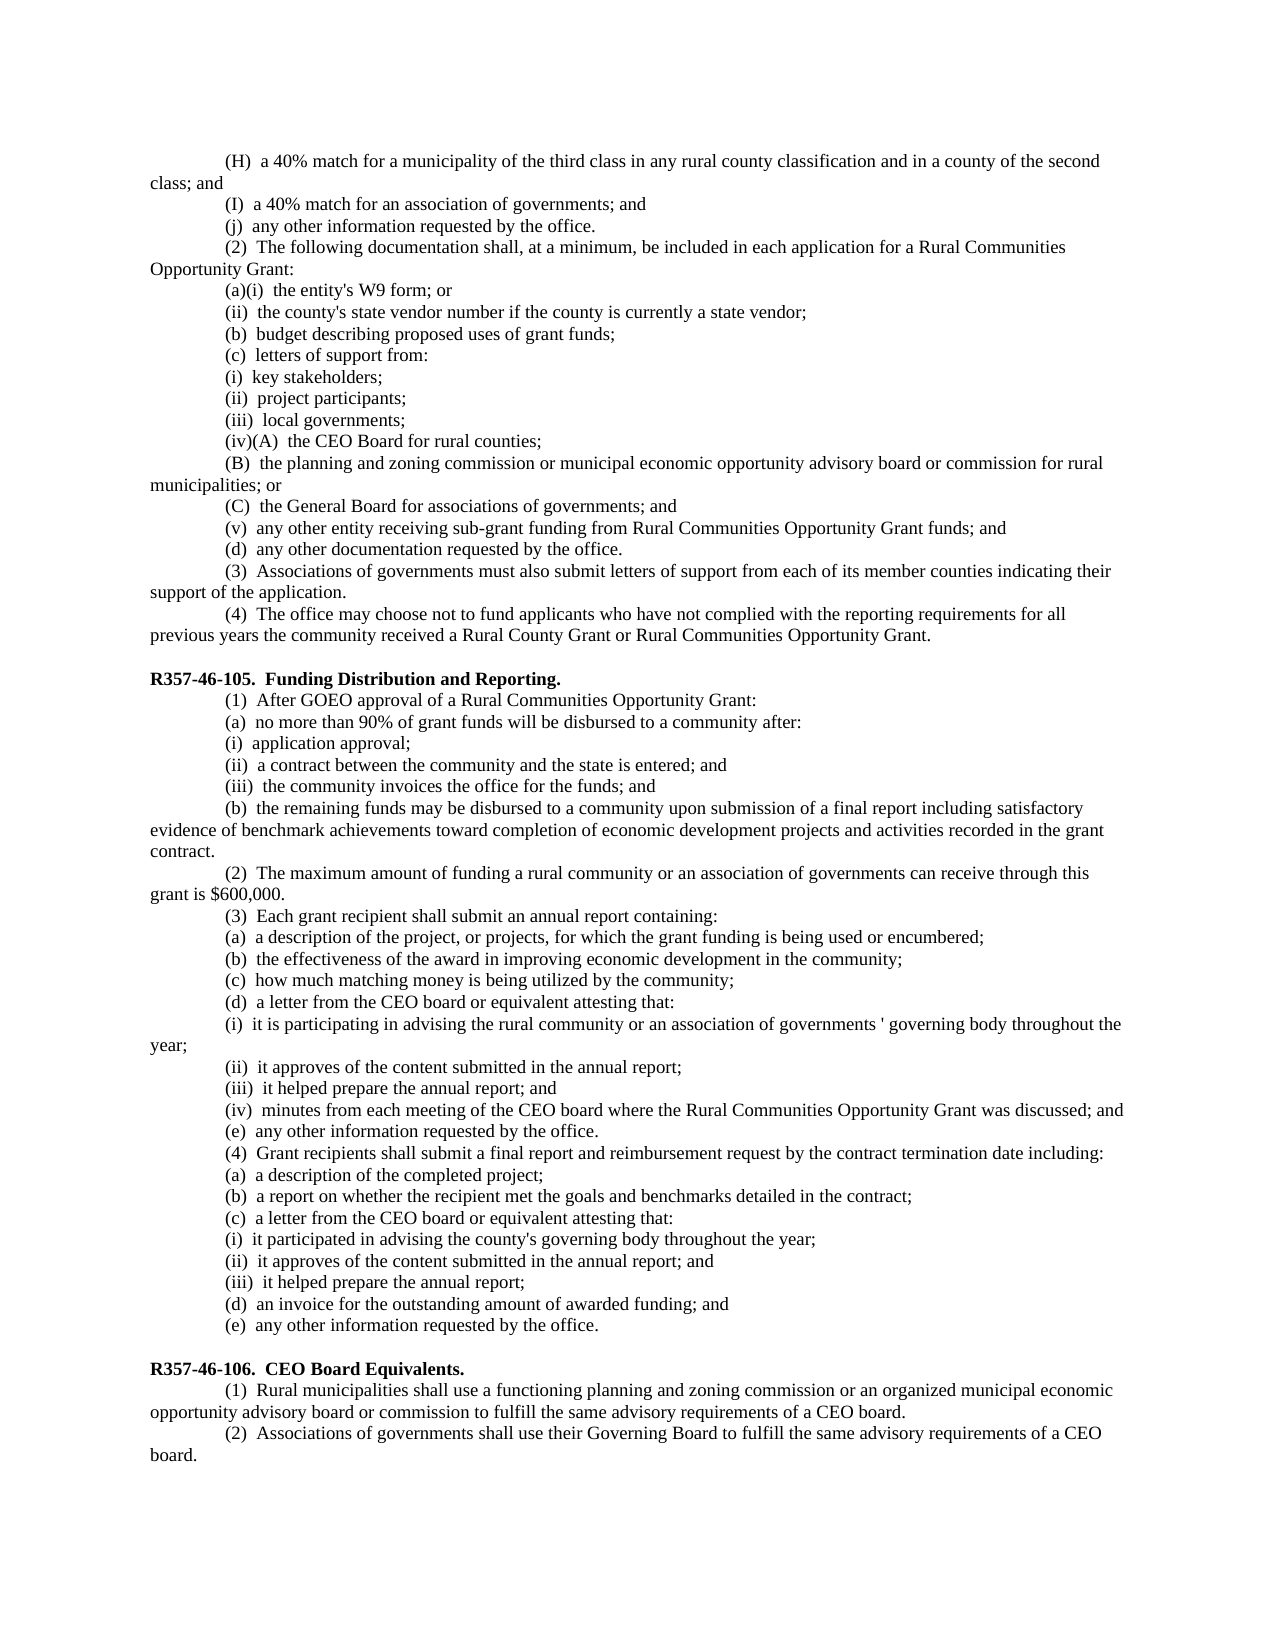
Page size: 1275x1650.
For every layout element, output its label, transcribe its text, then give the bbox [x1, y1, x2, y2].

text (iv) minutes from each meeting of the CEO board where the Rural Communities Opportunity Grant was discussed; and [150, 1099, 1125, 1120]
text (a) no more than 90% of grant funds will be disbursed to a community after: [150, 711, 1125, 732]
text (iv)(A) the CEO Board for rural counties; [150, 430, 1125, 452]
text (ii) it approves of the content submitted in the annual report; [150, 1056, 1125, 1077]
text (4) The office may choose not to fund applicants who have not complied with the reporting requirements for all previous years the community received a Rural County Grant or Rural Communities Opportunity Grant. [150, 603, 1125, 646]
text (I) a 40% match for an association of governments; and [150, 193, 1125, 215]
text (ii) it approves of the content submitted in the annual report; and [150, 1250, 1125, 1271]
text (b) the remaining funds may be disbursed to a community upon submission of a final report including satisfactory evidence of benchmark achievements toward completion of economic development projects and activities recorded in the grant contract. [150, 797, 1125, 862]
text (i) key stakeholders; [150, 366, 1125, 387]
text R357-46-106. CEO Board Equivalents. [150, 1357, 1125, 1379]
text (i) it participated in advising the county's governing body throughout the year; [150, 1228, 1125, 1250]
text (a) a description of the project, or projects, for which the grant funding is being used or encumbered; [150, 926, 1125, 948]
text (b) the effectiveness of the award in improving economic development in the community; [150, 948, 1125, 969]
text (e) any other information requested by the office. [150, 1314, 1125, 1336]
text (ii) project participants; [150, 387, 1125, 409]
text (v) any other entity receiving sub-grant funding from Rural Communities Opportunity Grant funds; and [150, 517, 1125, 538]
text (ii) the county's state vendor number if the county is currently a state vendor; [150, 301, 1125, 322]
text (ii) a contract between the community and the state is entered; and [150, 754, 1125, 775]
text (iii) it helped prepare the annual report; [150, 1271, 1125, 1293]
text (3) Associations of governments must also submit letters of support from each of its member counties indicating their support of the application. [150, 560, 1125, 603]
text (2) The maximum amount of funding a rural community or an association of governments can receive through this grant is $600,000. [150, 862, 1125, 905]
text (i) application approval; [150, 732, 1125, 754]
text (b) a report on whether the recipient met the goals and benchmarks detailed in the contract; [150, 1185, 1125, 1207]
text (iii) the community invoices the office for the funds; and [150, 775, 1125, 797]
text (c) a letter from the CEO board or equivalent attesting that: [150, 1207, 1125, 1228]
text (b) budget describing proposed uses of grant funds; [150, 322, 1125, 344]
text (1) After GOEO approval of a Rural Communities Opportunity Grant: [150, 689, 1125, 711]
text (C) the General Board for associations of governments; and [150, 495, 1125, 517]
text (c) how much matching money is being utilized by the community; [150, 969, 1125, 991]
text (1) Rural municipalities shall use a functioning planning and zoning commission or an organized municipal economic opportunity advisory board or commission to fulfill the same advisory requirements of a CEO board. [150, 1379, 1125, 1422]
text (H) a 40% match for a municipality of the third class in any rural county classification and in a county of the second class; and [150, 150, 1125, 193]
text (e) any other information requested by the office. [150, 1120, 1125, 1142]
text (2) The following documentation shall, at a minimum, be included in each application for a Rural Communities Opportunity Grant: [150, 236, 1125, 279]
text (3) Each grant recipient shall submit an annual report containing: [150, 905, 1125, 926]
text (4) Grant recipients shall submit a final report and reimbursement request by the contract termination date including: [150, 1142, 1125, 1163]
text (a) a description of the completed project; [150, 1163, 1125, 1185]
text (2) Associations of governments shall use their Governing Board to fulfill the same advisory requirements of a CEO board. [150, 1422, 1125, 1465]
text (iii) local governments; [150, 409, 1125, 430]
text (i) it is participating in advising the rural community or an association of governments ' governing body throughout the year; [150, 1012, 1125, 1056]
text (d) any other documentation requested by the office. [150, 538, 1125, 560]
text (d) an invoice for the outstanding amount of awarded funding; and [150, 1293, 1125, 1314]
text (c) letters of support from: [150, 344, 1125, 366]
text (B) the planning and zoning commission or municipal economic opportunity advisory board or commission for rural municipalities; or [150, 452, 1125, 495]
text R357-46-105. Funding Distribution and Reporting. [150, 667, 1125, 689]
text (j) any other information requested by the office. [150, 215, 1125, 236]
text (iii) it helped prepare the annual report; and [150, 1077, 1125, 1099]
text (d) a letter from the CEO board or equivalent attesting that: [150, 991, 1125, 1012]
text (a)(i) the entity's W9 form; or [150, 279, 1125, 301]
